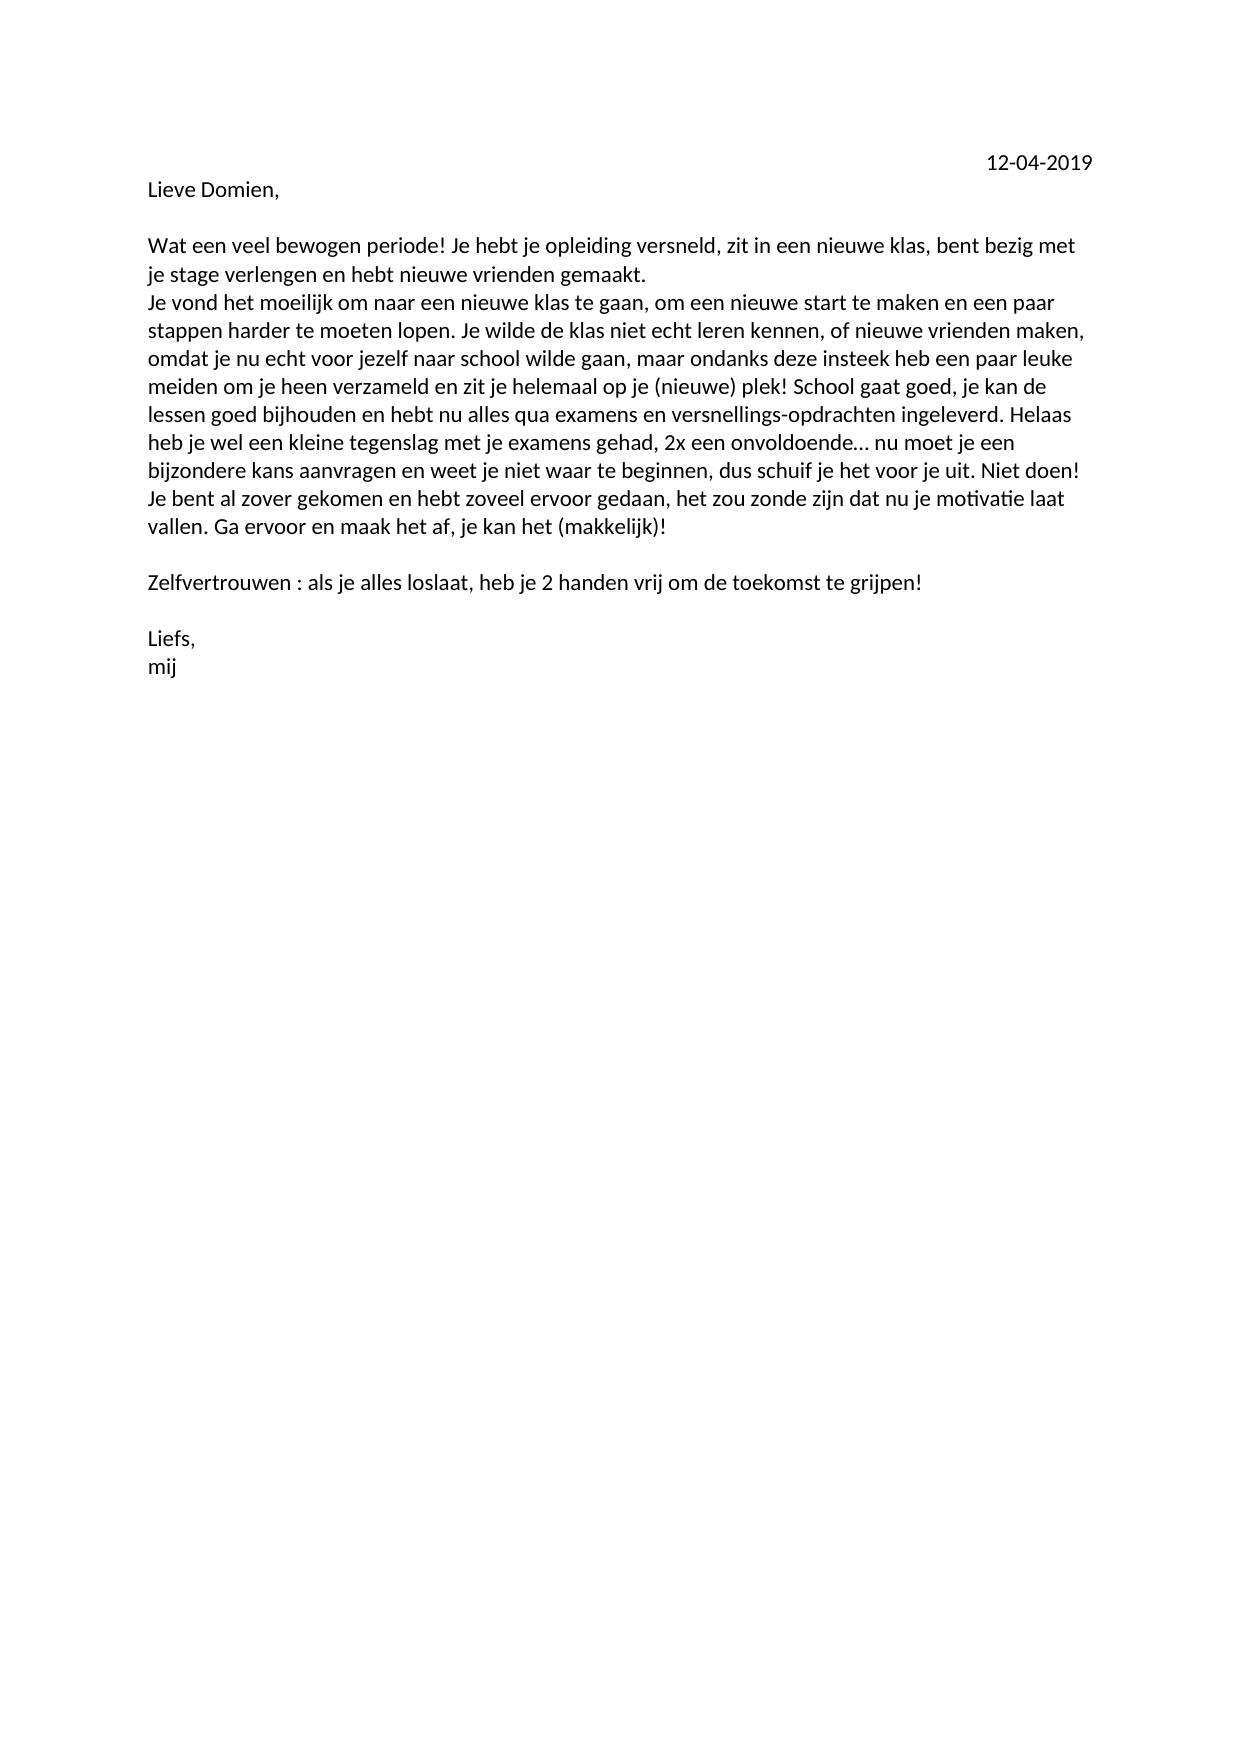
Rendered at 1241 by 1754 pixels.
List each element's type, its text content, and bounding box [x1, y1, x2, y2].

text Wat een veel bewogen periode! Je hebt je opleiding versneld, zit in een nieuwe klas, bent bezig met je stage verlengen en hebt nieuwe vrienden gemaakt. [148, 232, 1093, 288]
text Lieve Domien, [148, 176, 1093, 204]
text Je vond het moeilijk om naar een nieuwe klas te gaan, om een nieuwe start te maken en een paar stappen harder te moeten lopen. Je wilde de klas niet echt leren kennen, of nieuwe vrienden maken, omdat je nu echt voor jezelf naar school wilde gaan, maar ondanks deze insteek heb een paar leuke meiden om je heen verzameld en zit je helemaal op je (nieuwe) plek! School gaat goed, je kan de lessen goed bijhouden en hebt nu alles qua examens en versnellings-opdrachten ingeleverd. Helaas heb je wel een kleine tegenslag met je examens gehad, 2x een onvoldoende… nu moet je een bijzondere kans aanvragen en weet je niet waar te beginnen, dus schuif je het voor je uit. Niet doen! Je bent al zover gekomen en hebt zoveel ervoor gedaan, het zou zonde zijn dat nu je motivatie laat vallen. Ga ervoor en maak het af, je kan het (makkelijk)! [148, 288, 1093, 540]
text mij [148, 652, 1093, 680]
text Liefs, [148, 624, 1093, 652]
text Zelfvertrouwen : als je alles loslaat, heb je 2 handen vrij om de toekomst te grijpen! [148, 568, 1093, 596]
text 12-04-2019 [148, 148, 1093, 176]
